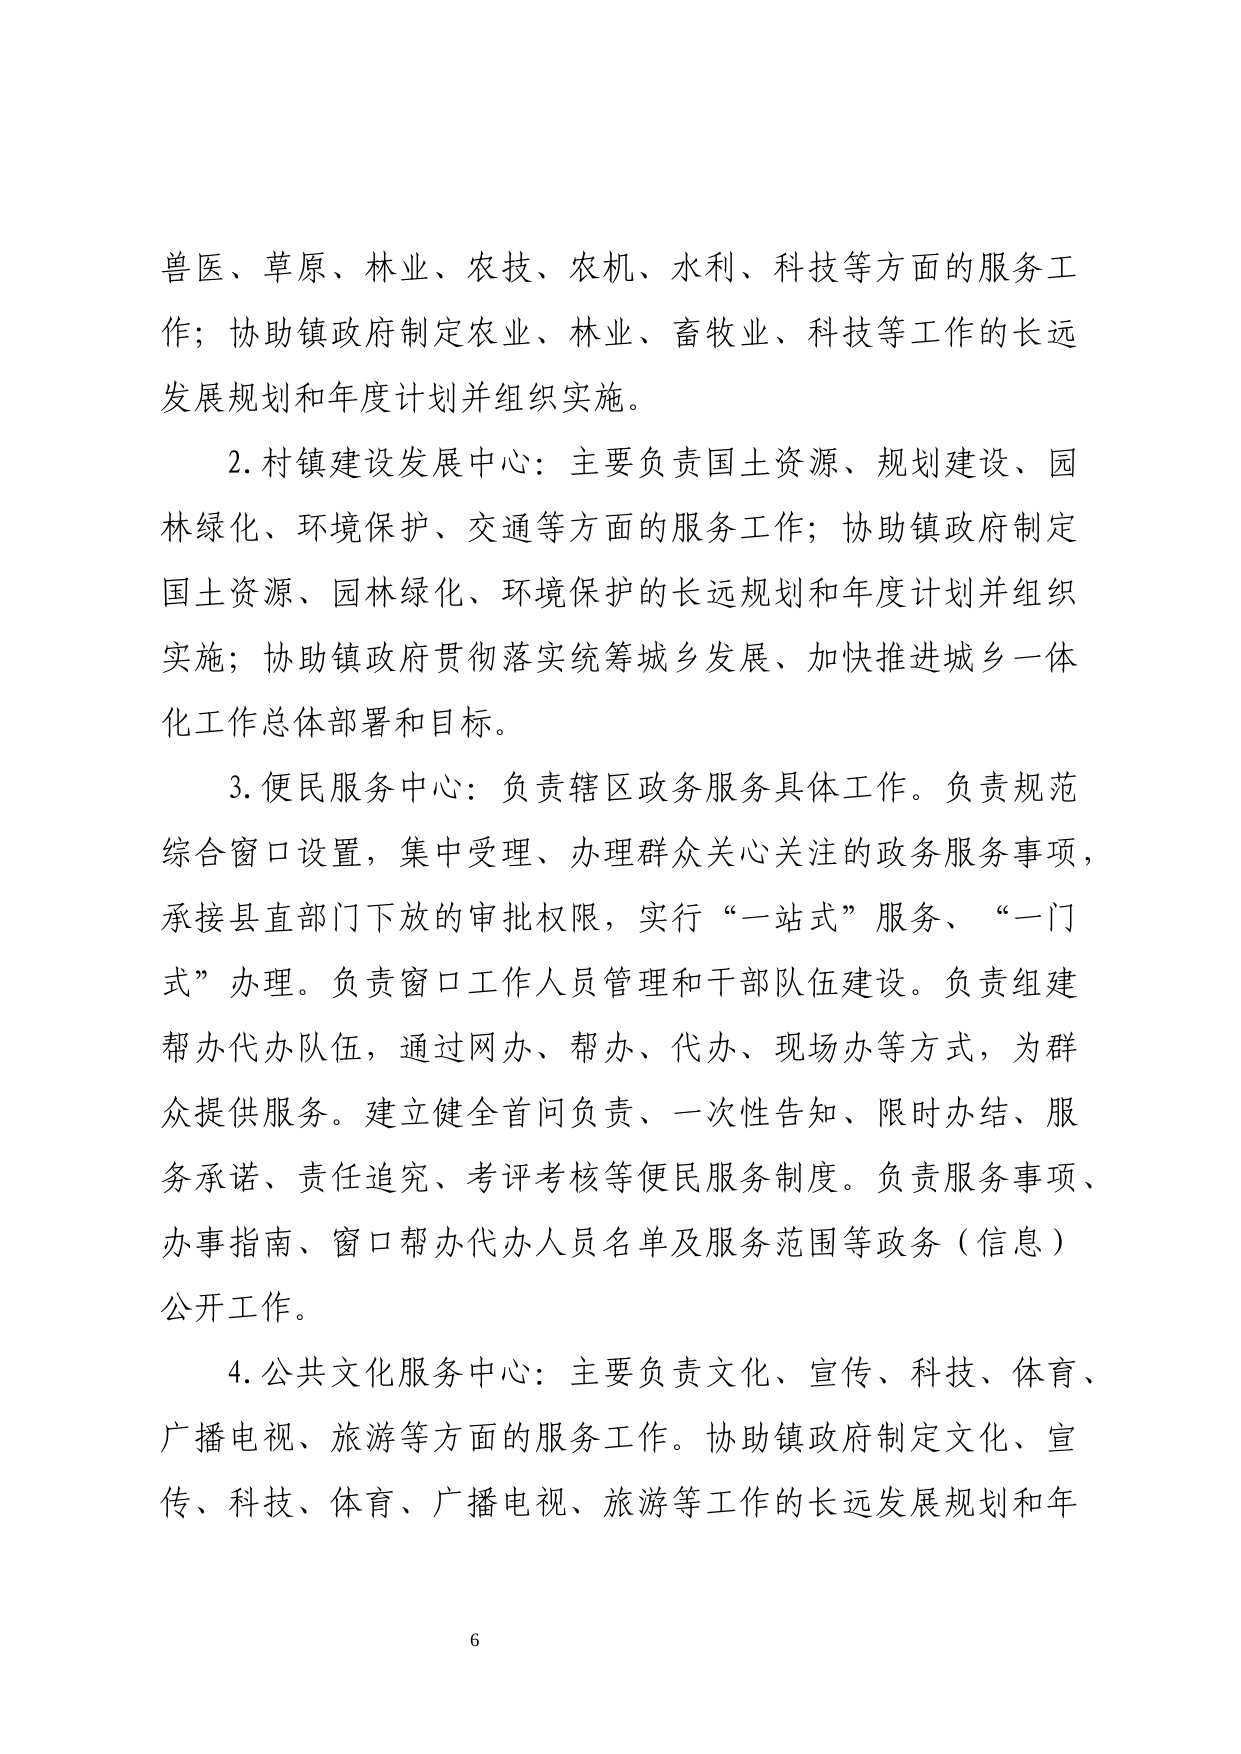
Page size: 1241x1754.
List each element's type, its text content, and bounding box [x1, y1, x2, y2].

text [159, 1338, 1081, 1533]
text 2.村镇建设发展中心：主要负责国土资源、规划建设、园林绿化、环境保护、交通等方面的服务工作；协助镇政府制定国土资源、园林绿化、环境保护的长远规划和年度计划并组织实施；协助镇政府贯彻落实统筹城乡发展、加快推进城乡一体化工作总体部署和目标。 [159, 428, 1081, 753]
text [159, 233, 1081, 428]
text 3.便民服务中心：负责辖区政务服务具体工作。负责规范综合窗口设置，集中受理、办理群众关心关注的政务服务事项，承接县直部门下放的审批权限，实行“一站式”服务、“一门式”办理。负责窗口工作人员管理和干部队伍建设。负责组建帮办代办队伍，通过网办、帮办、代办、现场办等方式，为群众提供服务。建立健全首问负责、一次性告知、限时办结、服务承诺、责任追究、考评考核等便民服务制度。负责服务事项、办事指南、窗口帮办代办人员名单及服务范围等政务（信息）公开工作。 [159, 753, 1081, 1338]
